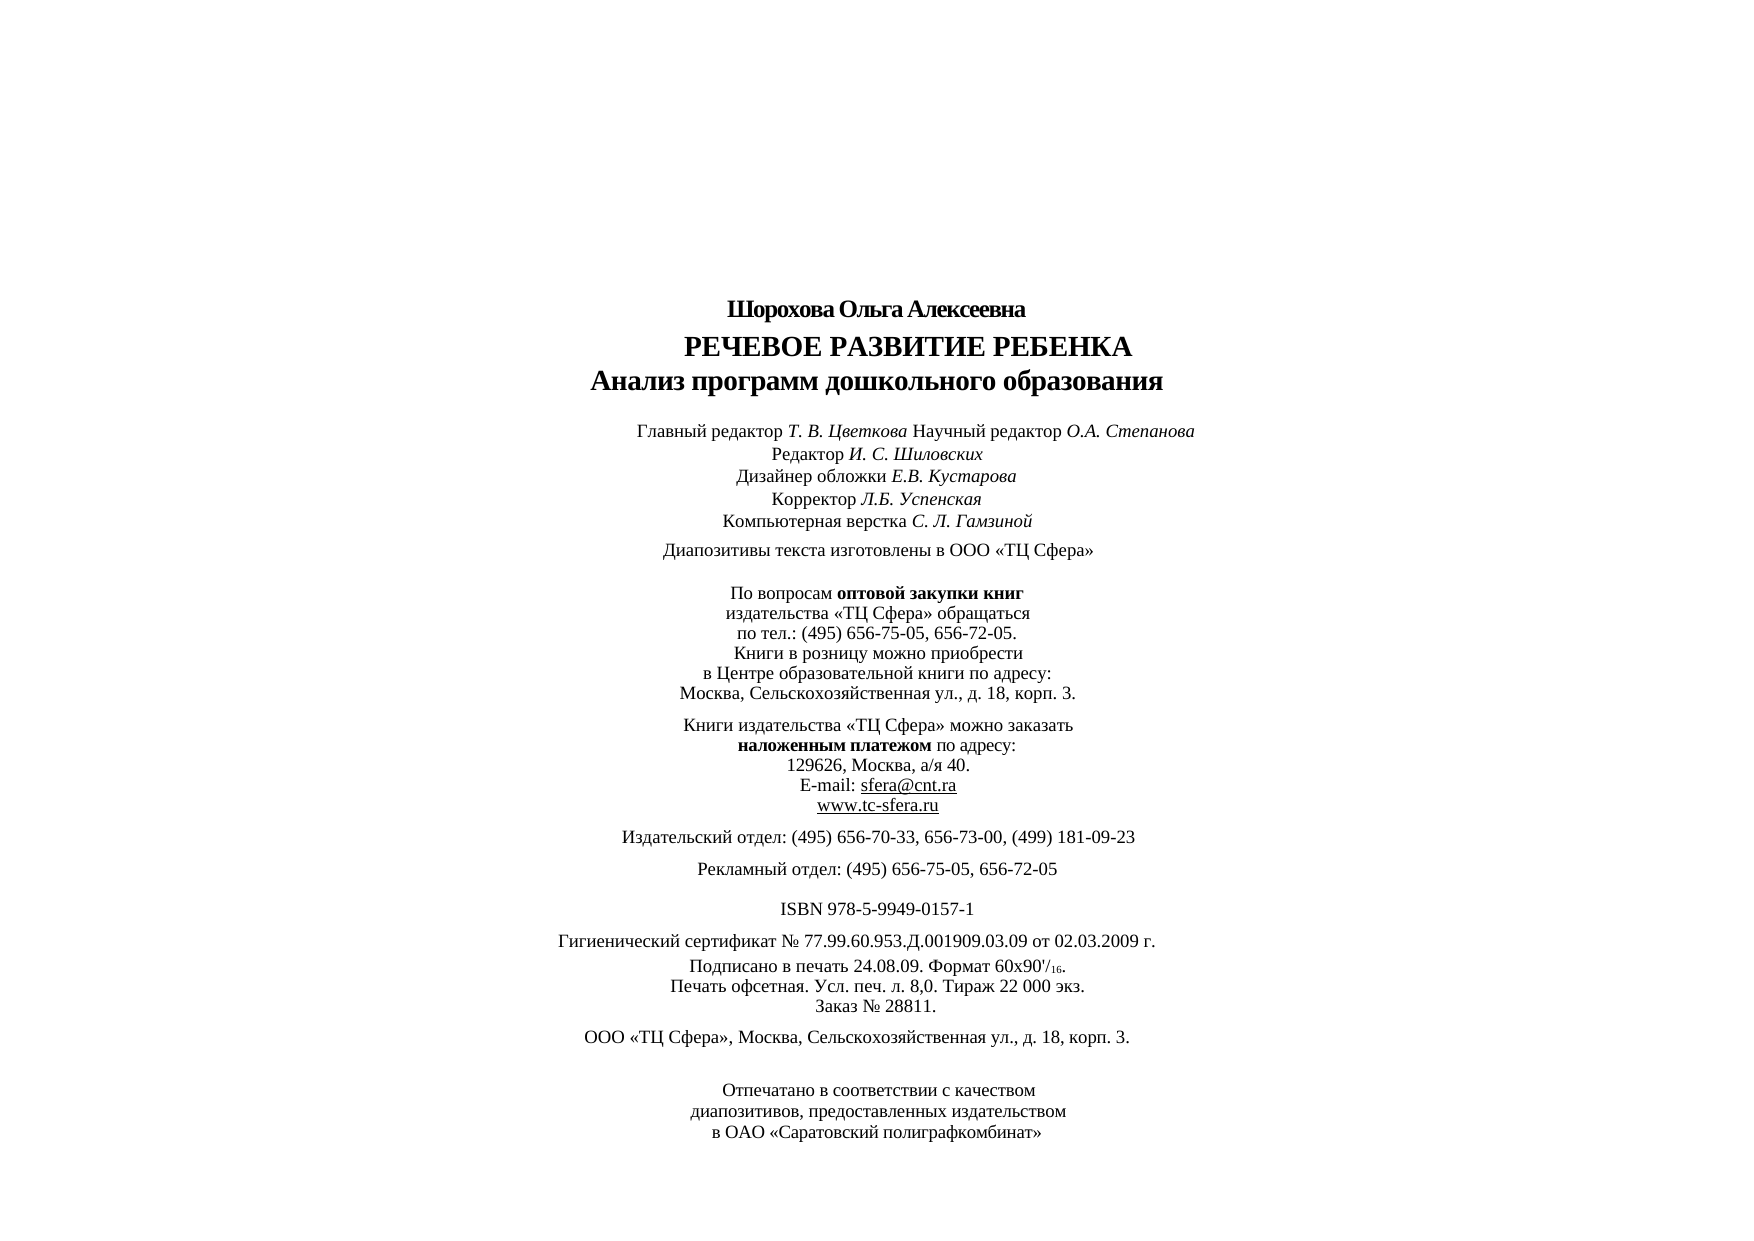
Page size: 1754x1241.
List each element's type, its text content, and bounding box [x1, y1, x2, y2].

text наложенным платежом по адресу: [118, 736, 1636, 756]
text ООО «ТЦ Сфера», Москва, Сельскохозяйственная ул., д. 18, корп. 3. [118, 1028, 1596, 1048]
text в Центре образовательной книги по адресу: [119, 664, 1636, 684]
text Печать офсетная. Усл. печ. л. 8,0. Тираж 22 000 экз. [119, 976, 1636, 996]
text по тел.: (495) 656-75-05, 656-72-05. [118, 624, 1636, 644]
text в ОАО «Саратовский полиграфкомбинат» [118, 1121, 1635, 1142]
text Диапозитивы текста изготовлены в ООО «ТЦ Сфера» [118, 538, 1639, 561]
text РЕЧЕВОЕ РАЗВИТИЕ РЕБЕНКА [181, 329, 1636, 363]
text Подписано в печать 24.08.09. Формат 60х90'/16. [119, 956, 1636, 976]
text Редактор И. С. Шиловских [120, 442, 1636, 465]
text Книги издательства «ТЦ Сфера» можно заказать [121, 716, 1636, 736]
text Издательский отдел: (495) 656-70-33, 656-73-00, (499) 181-09-23 [118, 828, 1639, 848]
text Москва, Сельскохозяйственная ул., д. 18, корп. 3. [119, 684, 1636, 704]
text Рекламный отдел: (495) 656-75-05, 656-72-05 [276, 859, 1478, 879]
text Анализ программ дошкольного образования [118, 363, 1636, 396]
text Заказ № 28811. [118, 997, 1633, 1017]
text Компьютерная верстка С. Л. Гамзиной [121, 510, 1636, 532]
text E-mail: sfera@cnt.ra [120, 776, 1636, 796]
text www.tc-sfera.ru [119, 796, 1636, 816]
text Корректор Л.Б. Успенская [119, 487, 1636, 510]
text Книги в розницу можно приобрести [121, 644, 1636, 664]
text издательства «ТЦ Сфера» обращаться [120, 604, 1636, 624]
text Дизайнер обложки Е.В. Кустарова [119, 465, 1636, 487]
text По вопросам оптовой закупки книг [118, 584, 1636, 604]
text диапозитивов, предоставленных издательством [121, 1100, 1636, 1121]
text Главный редактор Т. В. Цветкова Научный редактор О.А. Степанова [229, 420, 1596, 442]
text 129626, Москва, а/я 40. [121, 756, 1636, 776]
text Гигиенический сертификат № 77.99.60.953.Д.001909.03.09 от 02.03.2009 г. [118, 931, 1596, 951]
text Шорохова Ольга Алексеевна [118, 294, 1636, 323]
text ISBN 978-5-9949-0157-1 [119, 898, 1636, 919]
text Отпечатано в соответствии с качеством [122, 1079, 1636, 1100]
